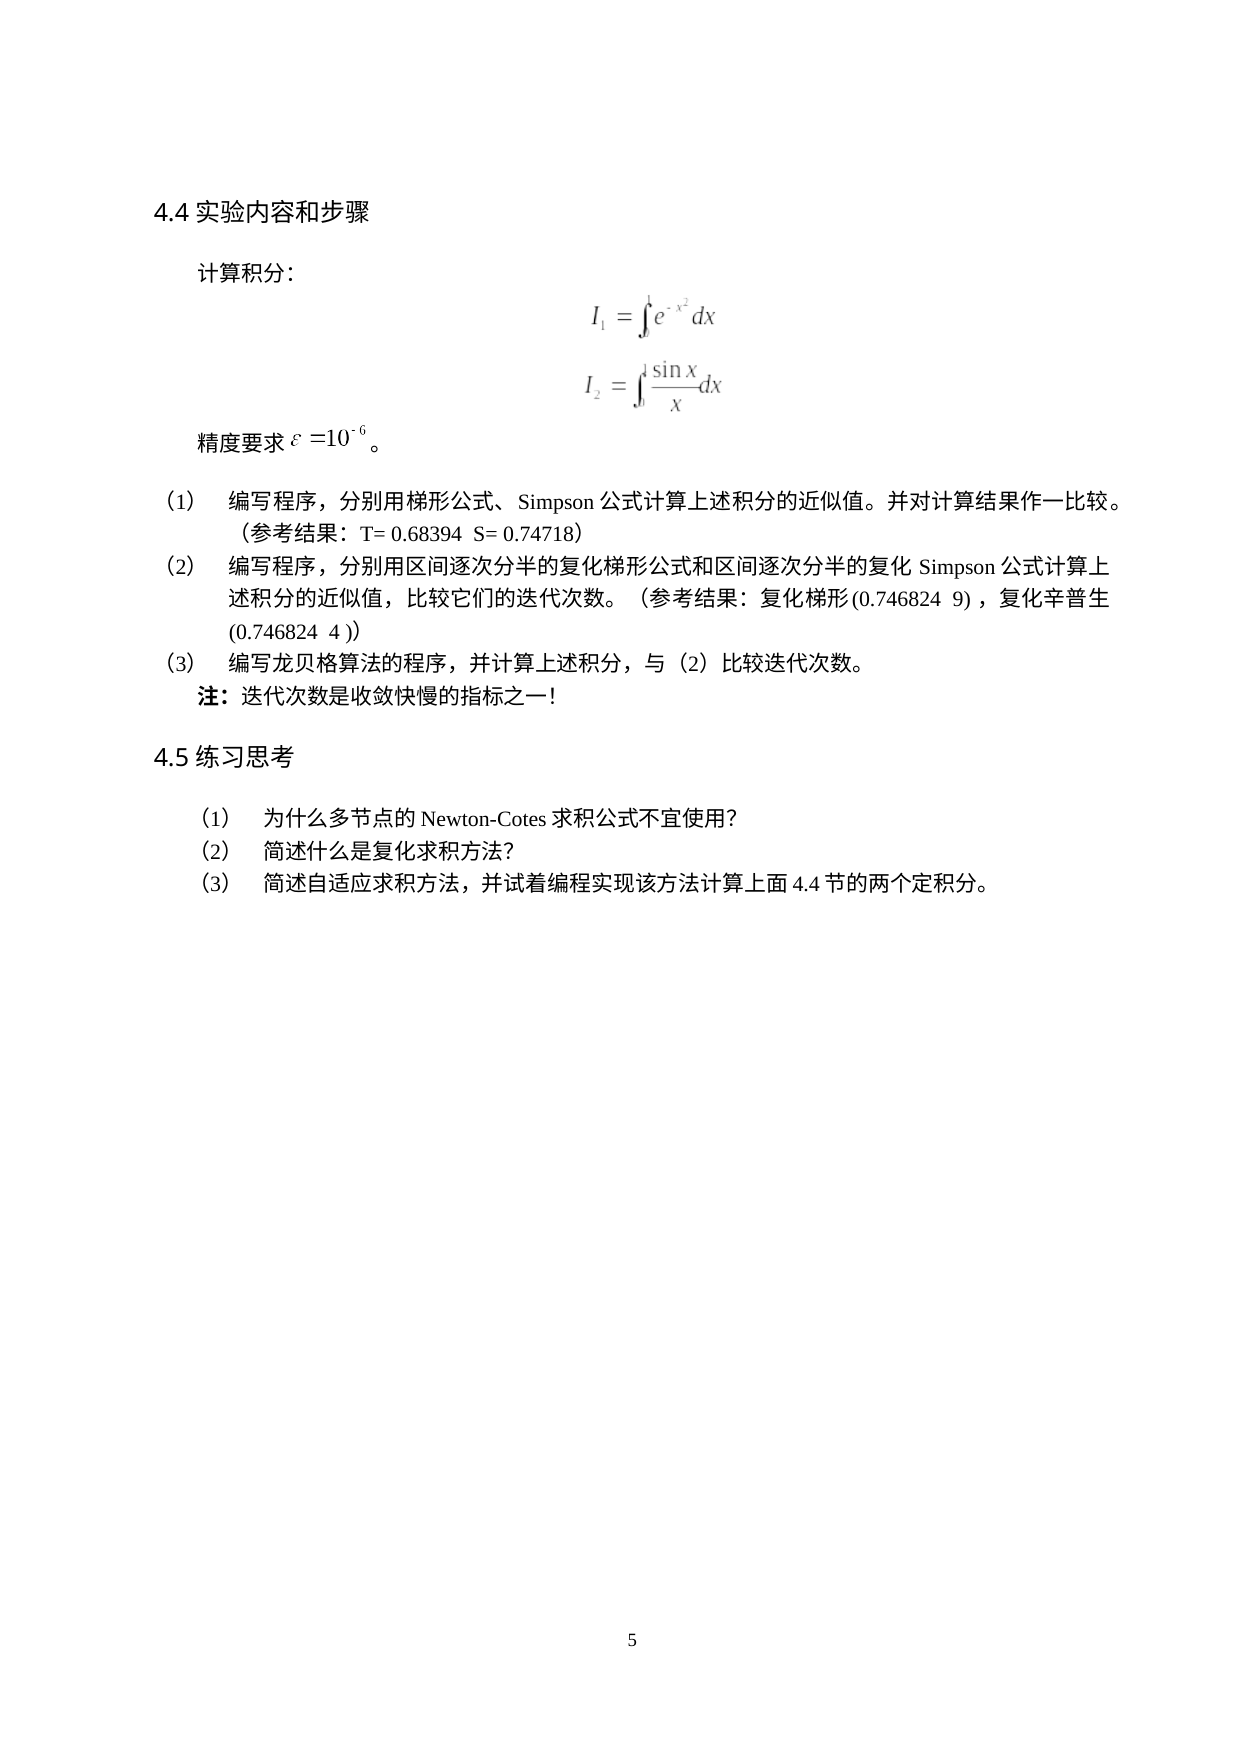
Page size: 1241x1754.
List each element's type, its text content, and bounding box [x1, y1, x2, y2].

text 精度要求。 [153, 418, 1110, 483]
list 编写程序，分别用梯形公式、Simpson公式计算上述积分的近似值。并对计算结果作一比较。（参考结果：T= 0.68394 S= 0.74718） [153, 483, 1110, 548]
subtitle 4.4 实验内容和步骤 [153, 178, 1110, 243]
list 编写龙贝格算法的程序，并计算上述积分，与（2）比较迭代次数。 [153, 646, 1110, 678]
list 编写程序，分别用区间逐次分半的复化梯形公式和区间逐次分半的复化Simpson公式计算上述积分的近似值，比较它们的迭代次数。（参考结果：复化梯形(0.746824 9) ，复化辛普生(0.746824 4 )） [153, 548, 1110, 646]
text 计算积分： [153, 256, 1110, 288]
subtitle 4.5 练习思考 [153, 723, 1110, 788]
list 简述什么是复化求积方法？ [188, 833, 1110, 866]
list 为什么多节点的Newton-Cotes求积公式不宜使用？ [188, 801, 1110, 833]
text 注：迭代次数是收敛快慢的指标之一！ [153, 678, 1110, 711]
list 简述自适应求积方法，并试着编程实现该方法计算上面4.4节的两个定积分。 [188, 866, 1110, 898]
